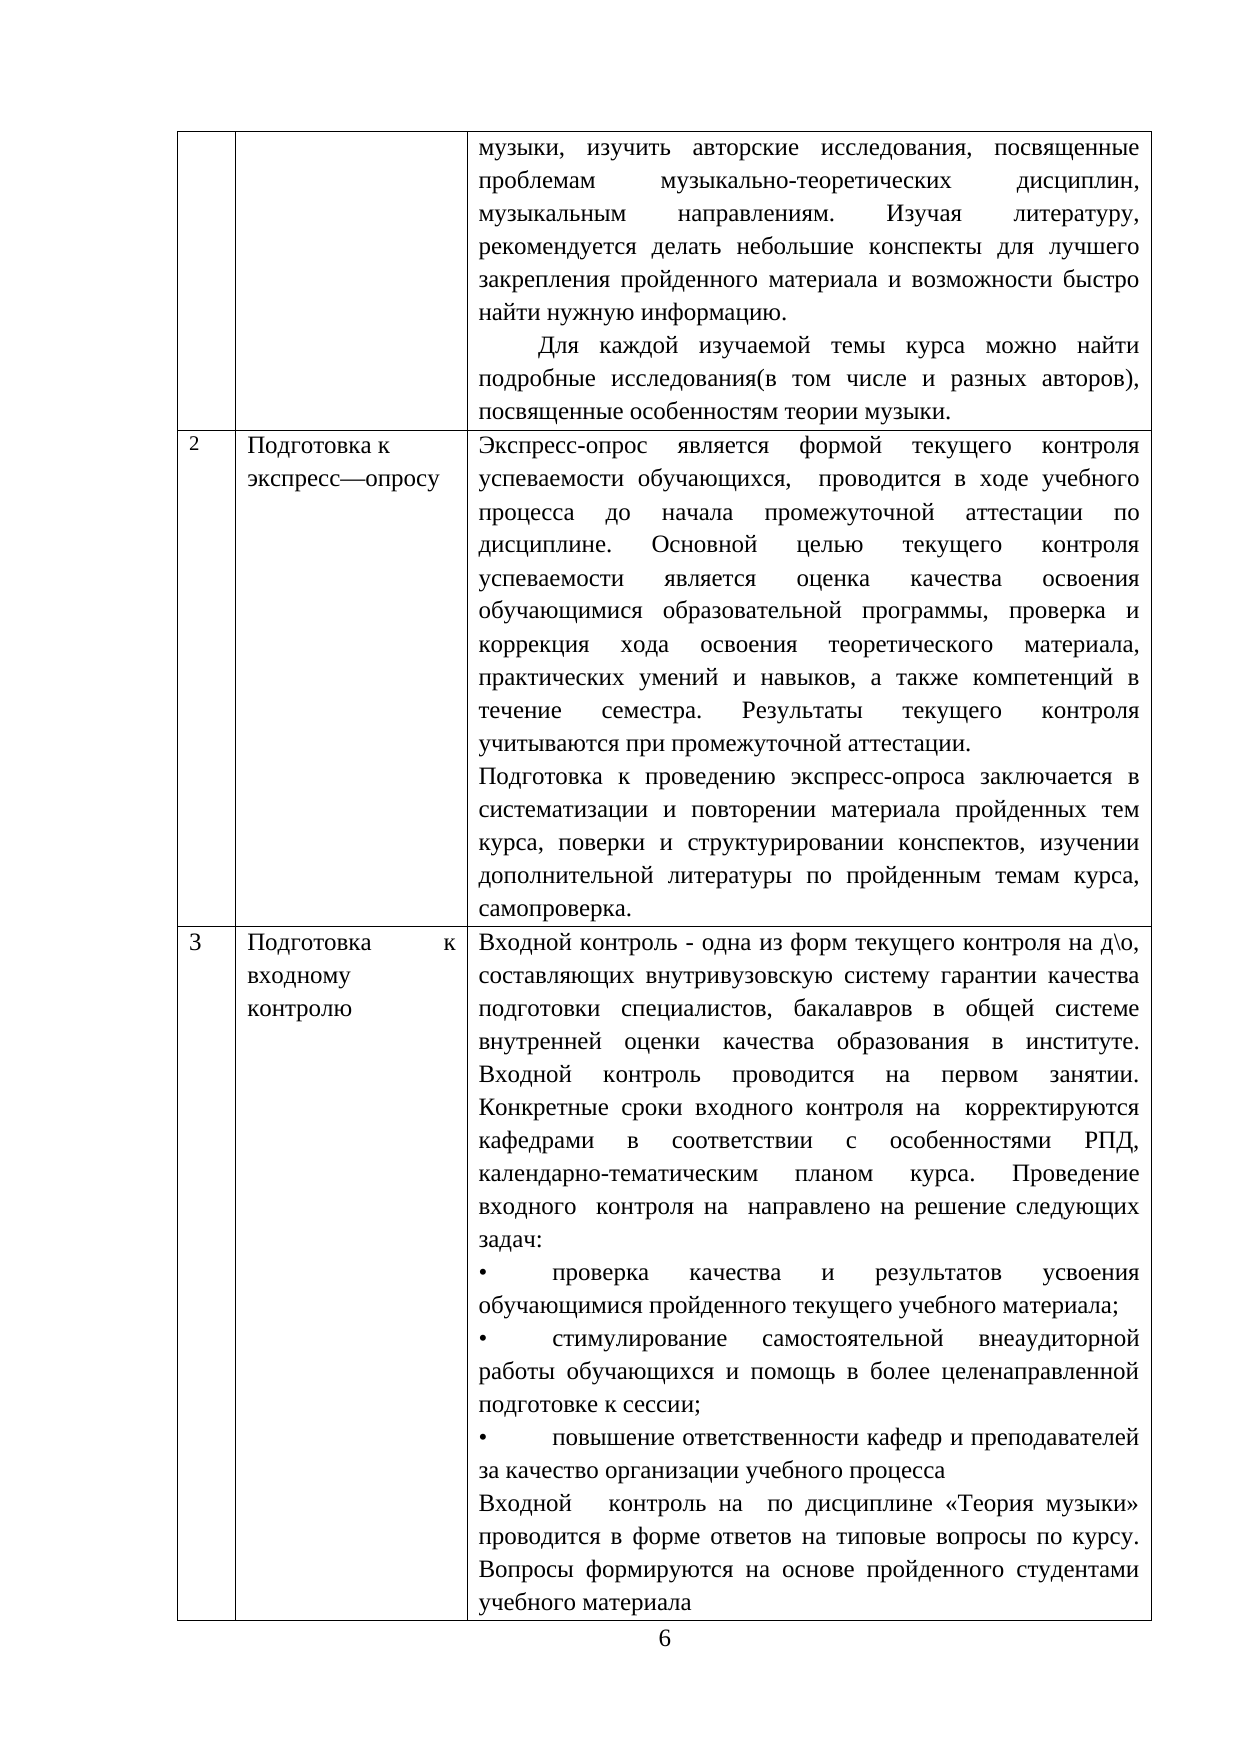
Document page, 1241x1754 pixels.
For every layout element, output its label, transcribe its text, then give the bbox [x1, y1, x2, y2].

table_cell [468, 927, 1151, 1620]
table_cell 3 [178, 927, 235, 1620]
table_cell 1. [178, 132, 235, 429]
table_cell Подготовка к экспресс—опросу [236, 431, 467, 926]
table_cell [468, 132, 1151, 429]
table_cell Экспресс-опрос является формой текущего контроля успеваемости обучающихся, проводится в ходе учебного процесса до начала промежуточной аттестации по дисциплине. Основной целью текущего контроля успеваемости является оценка качества освоения обучающимися образовательной программы, проверка и коррекция хода освоения теоретического материала, практических умений и навыков, а также компетенций в течение семестра. Результаты текущего контроля учитываются при промежуточной аттестации. Подготовка к проведению экспресс-опроса заключается в систематизации и повторении материала пройденных тем курса, поверки и структурировании конспектов, изучении дополнительной литературы по пройденным темам курса, самопроверка. [468, 431, 1151, 926]
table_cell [236, 132, 467, 429]
table_cell 2 [178, 431, 235, 926]
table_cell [236, 927, 467, 1620]
